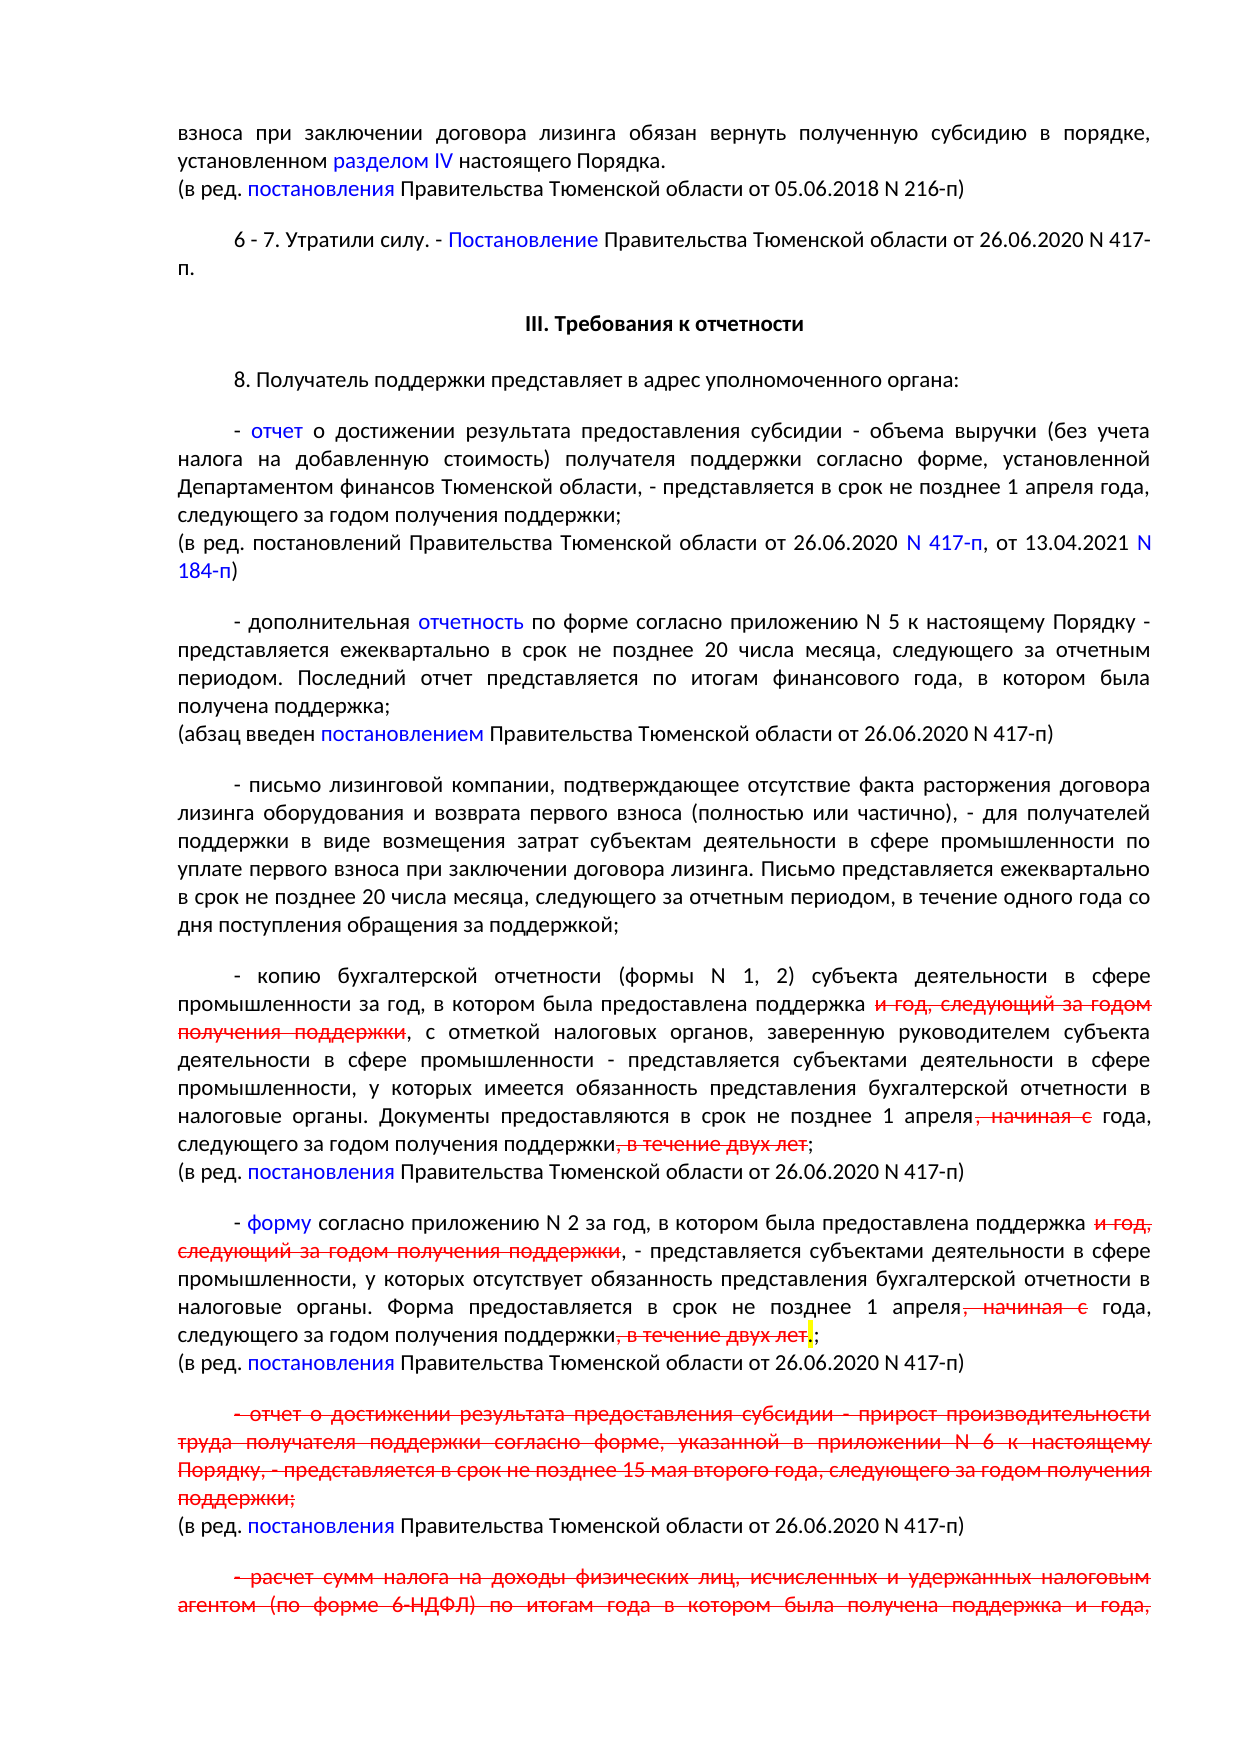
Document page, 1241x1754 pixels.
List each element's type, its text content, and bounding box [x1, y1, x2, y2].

text - отчет о достижении результата предоставления субсидии - объема выручки (без учета налога на добавленную стоимость) получателя поддержки согласно форме, установленной Департаментом финансов Тюменской области, - представляется в срок не позднее 1 апреля года, следующего за годом получения поддержки; [177, 416, 1152, 528]
text 8. Получатель поддержки представляет в адрес уполномоченного органа: [177, 365, 1152, 393]
text (абзац введен постановлением Правительства Тюменской области от 26.06.2020 N 417-п) [177, 719, 1152, 747]
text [177, 1562, 1152, 1618]
text - отчет о достижении результата предоставления субсидии - прирост производительности труда получателя поддержки согласно форме, указанной в приложении N 6 к настоящему Порядку, - представляется в срок не позднее 15 мая второго года, следующего за годом получения поддержки; [177, 1444, 1152, 1471]
text - отчет о достижении результата предоставления субсидии - прирост производительности труда получателя поддержки согласно форме, указанной в приложении N 6 к настоящему Порядку, - представляется в срок не позднее 15 мая второго года, следующего за годом получения поддержки; [177, 1472, 1152, 1511]
text (в ред. постановления Правительства Тюменской области от 26.06.2020 N 417-п) [177, 1348, 1152, 1376]
title III. Требования к отчетности [177, 309, 1152, 337]
text - дополнительная отчетность по форме согласно приложению N 5 к настоящему Порядку - представляется ежеквартально в срок не позднее 20 числа месяца, следующего за отчетным периодом. Последний отчет представляется по итогам финансового года, в котором была получена поддержка; [177, 607, 1152, 719]
text - форму согласно приложению N 2 за год, в котором была предоставлена поддержка и год, следующий за годом получения поддержки, - представляется субъектами деятельности в сфере промышленности, у которых отсутствует обязанность представления бухгалтерской отчетности в налоговые органы. Форма предоставляется в срок не позднее 1 апреля, начиная с года, следующего за годом получения поддержки, в течение двух лет.; [177, 1208, 1152, 1348]
text - письмо лизинговой компании, подтверждающее отсутствие факта расторжения договора лизинга оборудования и возврата первого взноса (полностью или частично), - для получателей поддержки в виде возмещения затрат субъектам деятельности в сфере промышленности по уплате первого взноса при заключении договора лизинга. Письмо представляется ежеквартально в срок не позднее 20 числа месяца, следующего за отчетным периодом, в течение одного года со дня поступления обращения за поддержкой; [177, 770, 1152, 938]
text (в ред. постановлений Правительства Тюменской области от 26.06.2020 N 417-п, от 13.04.2021 N 184-п) [177, 528, 1152, 584]
text - копию бухгалтерской отчетности (формы N 1, 2) субъекта деятельности в сфере промышленности за год, в котором была предоставлена поддержка и год, следующий за годом получения поддержки, с отметкой налоговых органов, заверенную руководителем субъекта деятельности в сфере промышленности - представляется субъектами деятельности в сфере промышленности, у которых имеется обязанность представления бухгалтерской отчетности в налоговые органы. Документы предоставляются в срок не позднее 1 апреля, начиная с года, следующего за годом получения поддержки, в течение двух лет; [177, 961, 1152, 1157]
text (в ред. постановления Правительства Тюменской области от 26.06.2020 N 417-п) [177, 1511, 1152, 1539]
text 6 - 7. Утратили силу. - Постановление Правительства Тюменской области от 26.06.2020 N 417-п. [177, 225, 1152, 281]
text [177, 118, 1152, 174]
text (в ред. постановления Правительства Тюменской области от 26.06.2020 N 417-п) [177, 1157, 1152, 1185]
text - отчет о достижении результата предоставления субсидии - прирост производительности труда получателя поддержки согласно форме, указанной в приложении N 6 к настоящему Порядку, - представляется в срок не позднее 15 мая второго года, следующего за годом получения поддержки; [177, 1399, 1152, 1443]
text (в ред. постановления Правительства Тюменской области от 05.06.2018 N 216-п) [177, 174, 1152, 202]
